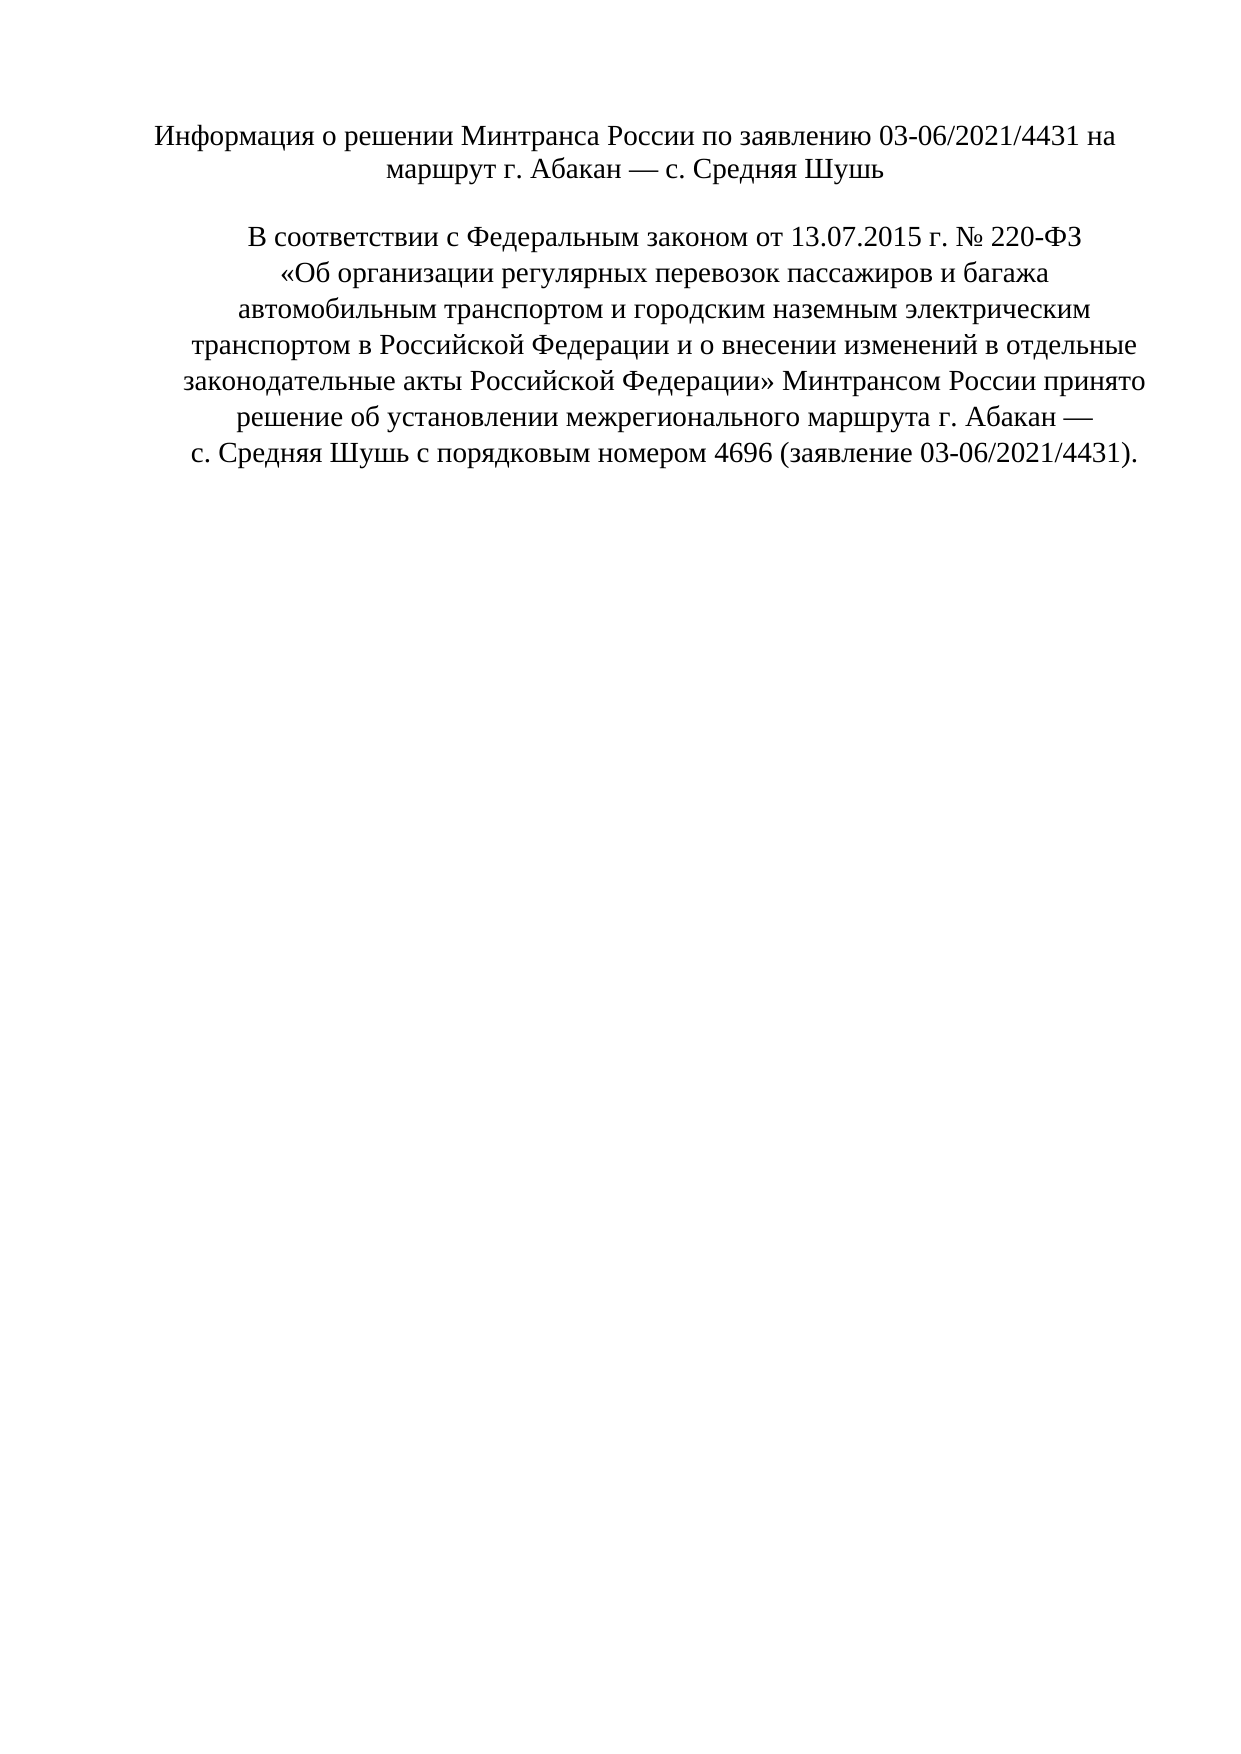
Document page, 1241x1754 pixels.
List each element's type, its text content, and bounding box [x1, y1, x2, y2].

text Информация о решении Минтранса России по заявлению 03-06/2021/4431 на маршрут г. Абакан — с. Средняя Шушь [118, 118, 1152, 185]
text В соответствии с Федеральным законом от 13.07.2015 г. № 220-ФЗ «Об организации регулярных перевозок пассажиров и багажа автомобильным транспортом и городским наземным электрическим транспортом в Российской Федерации и о внесении изменений в отдельные законодательные акты Российской Федерации» Минтрансом России принято решение об установлении межрегионального маршрута г. Абакан — с. Средняя Шушь с порядковым номером 4696 (заявление 03-06/2021/4431). [177, 219, 1152, 469]
